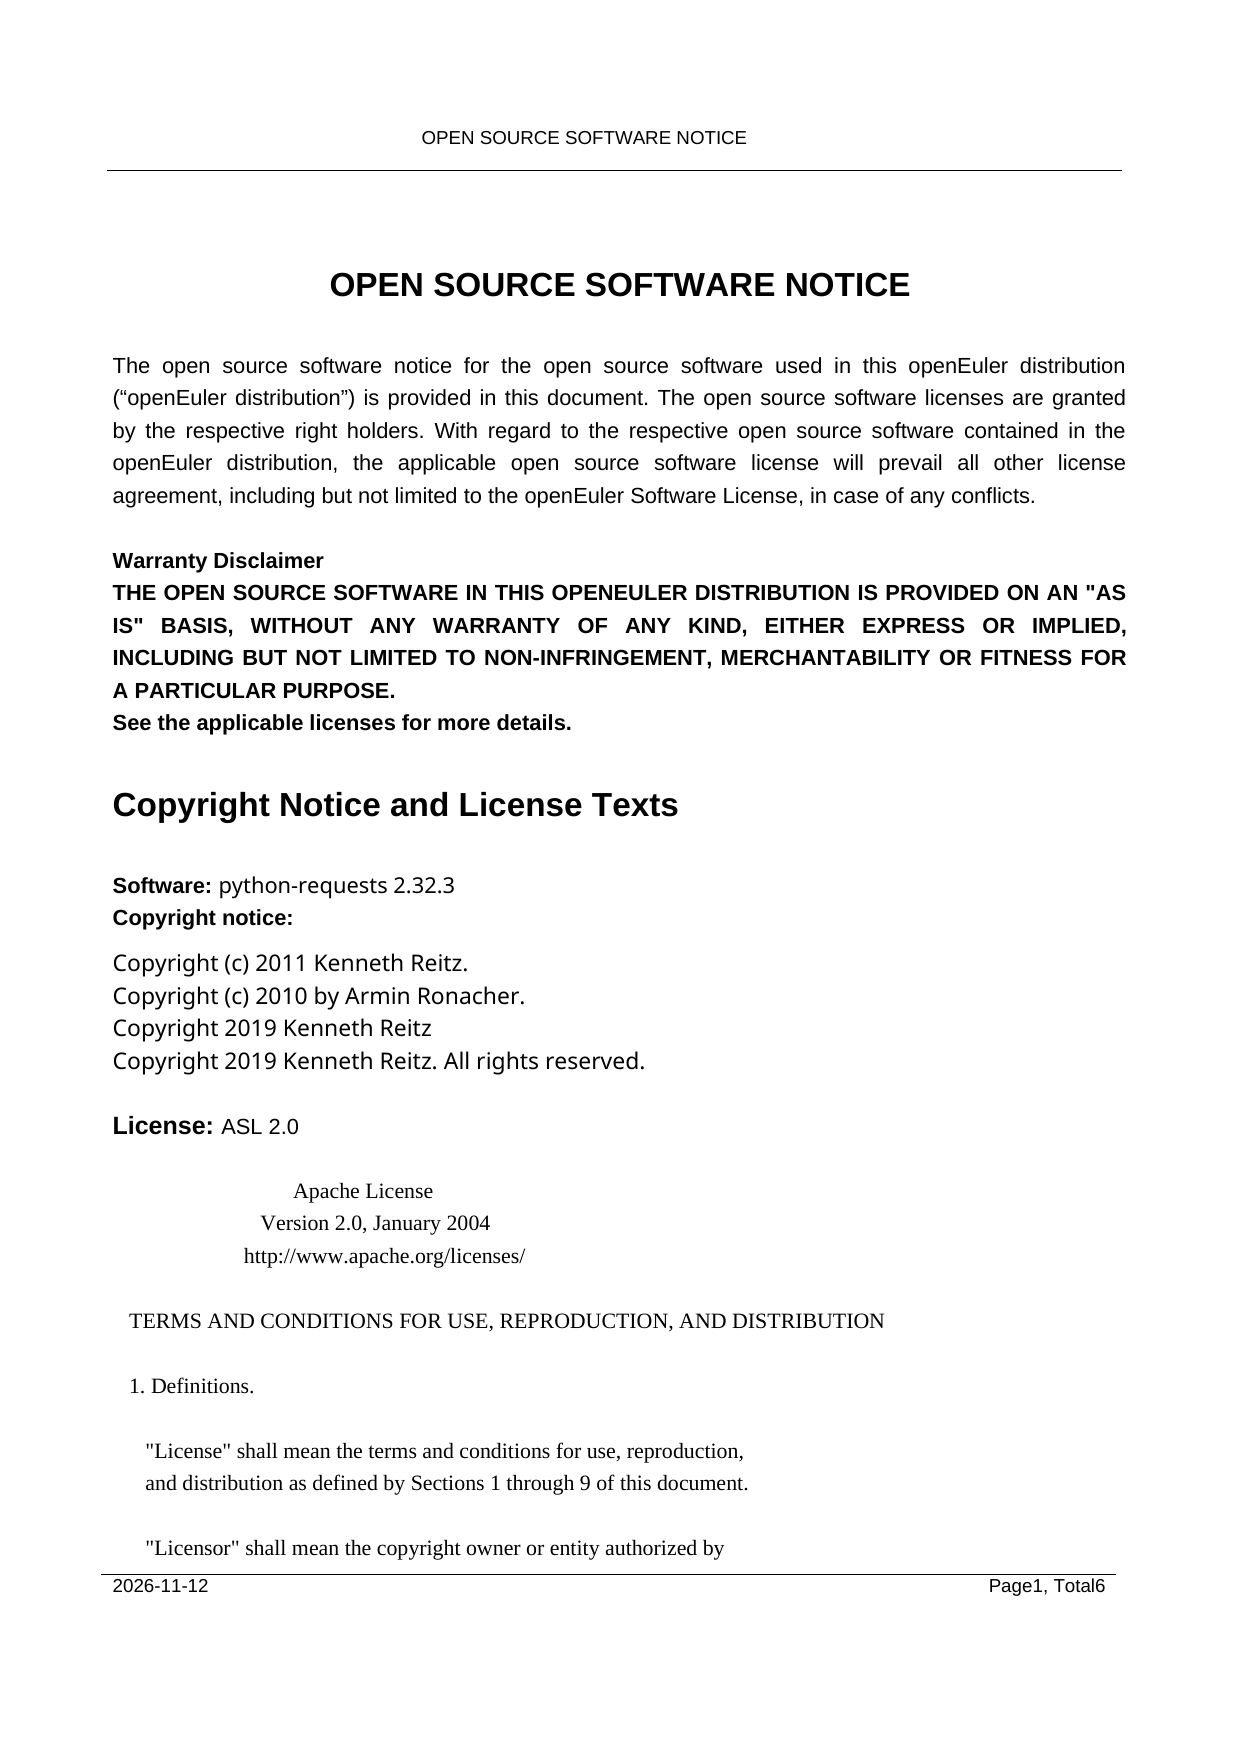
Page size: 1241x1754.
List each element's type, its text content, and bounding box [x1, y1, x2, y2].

text The open source software notice for the open source software used in this openEuler distribution (“openEuler distribution”) is provided in this document. The open source software licenses are granted by the respective right holders. With regard to the respective open source software contained in the openEuler distribution, the applicable open source software license will prevail all other license agreement, including but not limited to the openEuler Software License, in case of any conflicts. [112, 349, 1128, 511]
text THE OPEN SOURCE SOFTWARE IN THIS OPENEULER DISTRIBUTION IS PROVIDED ON AN "AS IS" BASIS, WITHOUT ANY WARRANTY OF ANY KIND, EITHER EXPRESS OR IMPLIED, INCLUDING BUT NOT LIMITED TO NON-INFRINGEMENT, MERCHANTABILITY OR FITNESS FOR A PARTICULAR PURPOSE. See the applicable licenses for more details. [112, 576, 1128, 739]
text Warranty Disclaimer [112, 544, 1128, 576]
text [112, 1142, 1128, 1564]
text License: ASL 2.0 [112, 1109, 1128, 1142]
text Copyright (c) 2011 Kenneth Reitz. Copyright (c) 2010 by Armin Ronacher. Copyright 2019 Kenneth Reitz Copyright 2019 Kenneth Reitz. All rights reserved. [112, 947, 1128, 1109]
text OPEN SOURCE SOFTWARE NOTICE [112, 251, 1128, 316]
title Software: python-requests 2.32.3 [112, 869, 1128, 901]
text Copyright notice: [112, 901, 1128, 934]
text Copyright Notice and License Texts [112, 771, 1128, 836]
